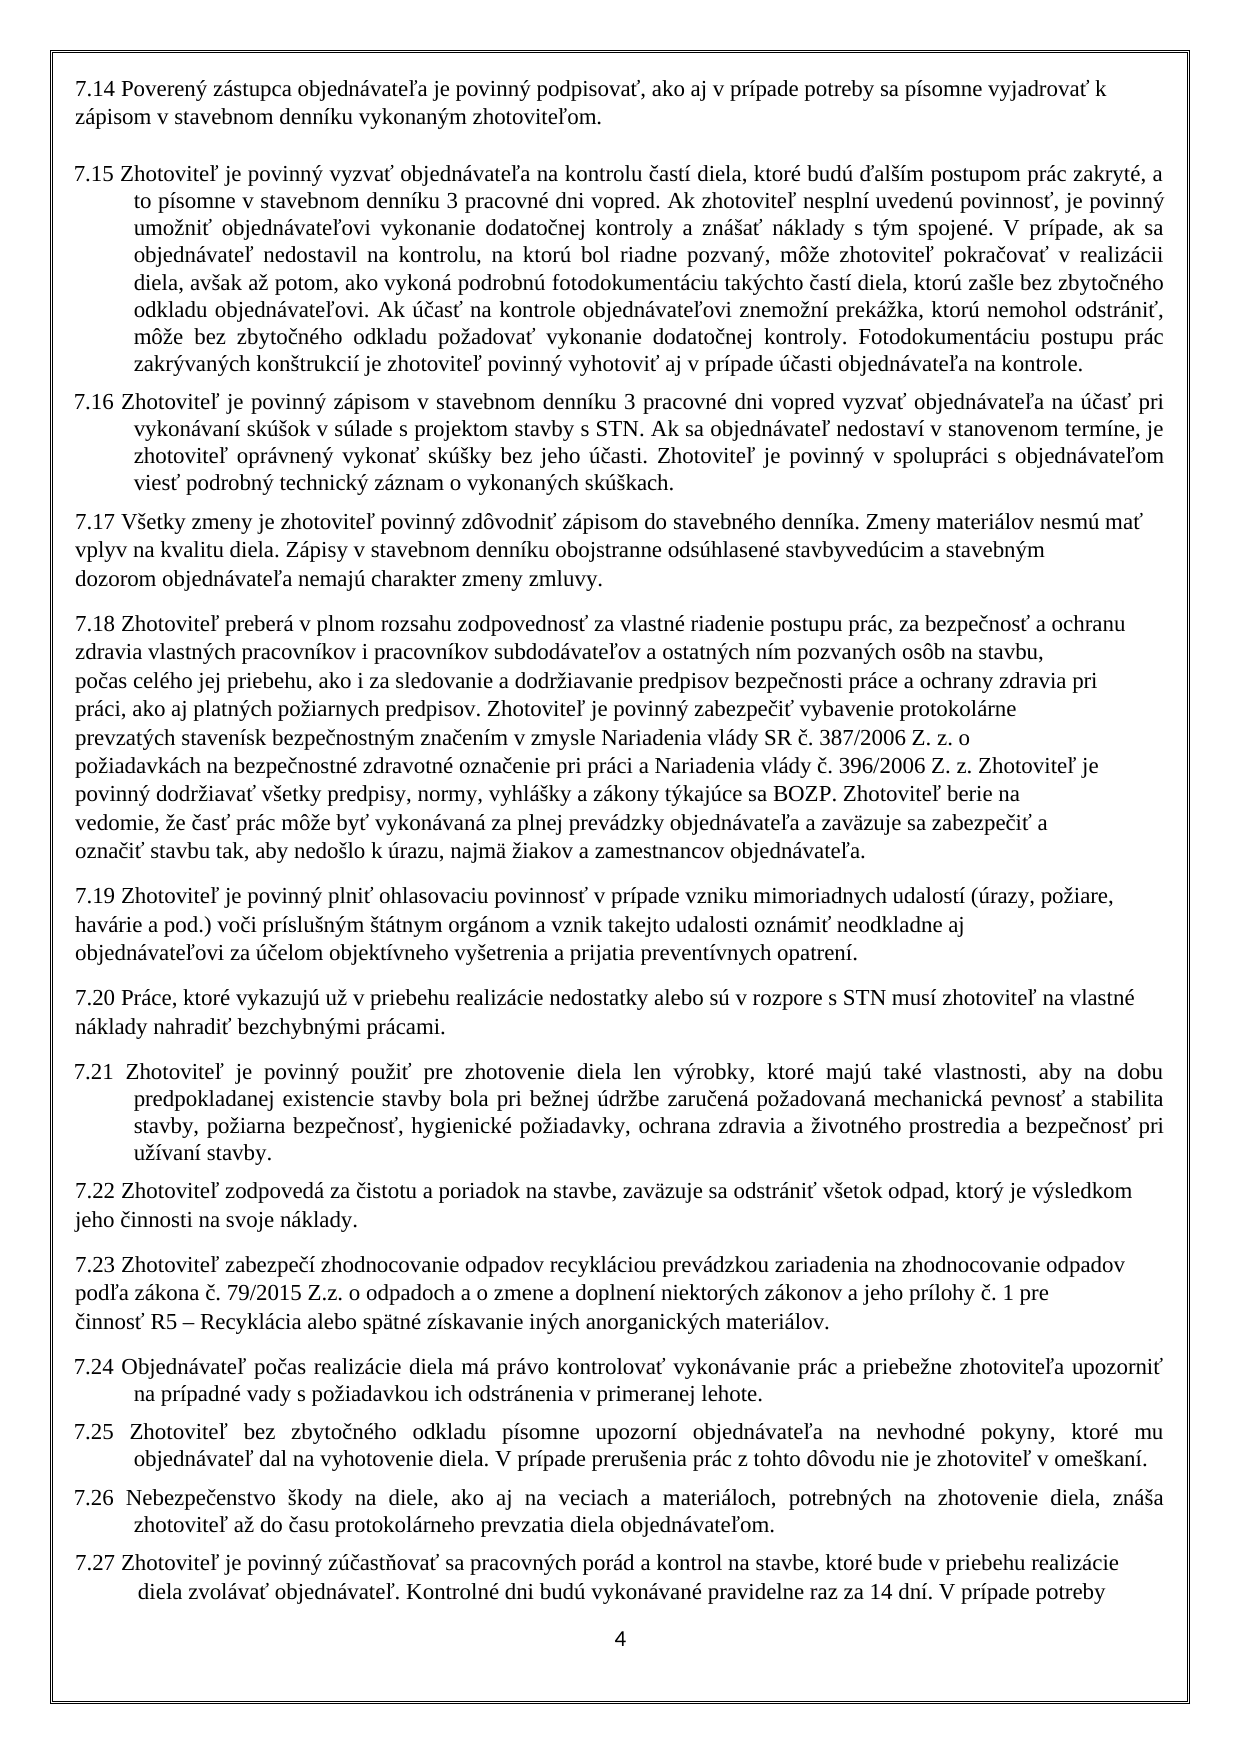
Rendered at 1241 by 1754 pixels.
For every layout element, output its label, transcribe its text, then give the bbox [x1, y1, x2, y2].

text 7.24 Objednávateľ počas realizácie diela má právo kontrolovať vykonávanie prác a priebežne zhotoviteľa upozorniť na prípadné vady s požiadavkou ich odstránenia v primeranej lehote. [73, 1353, 1165, 1406]
text objednávateľovi za účelom objektívneho vyšetrenia a prijatia preventívnych opatrení. [75, 939, 1165, 966]
text 7.15 Zhotoviteľ je povinný vyzvať objednávateľa na kontrolu častí diela, ktoré budú ďalším postupom prác zakryté, a to písomne v stavebnom denníku 3 pracovné dni vopred. Ak zhotoviteľ nesplní uvedenú povinnosť, je povinný umožniť objednávateľovi vykonanie dodatočnej kontroly a znášať náklady s tým spojené. V prípade, ak sa objednávateľ nedostavil na kontrolu, na ktorú bol riadne pozvaný, môže zhotoviteľ pokračovať v realizácii diela, avšak až potom, ako vykoná podrobnú fotodokumentáciu takýchto častí diela, ktorú zašle bez zbytočného odkladu objednávateľovi. Ak účasť na kontrole objednávateľovi znemožní prekážka, ktorú nemohol odstrániť, môže bez zbytočného odkladu požadovať vykonanie dodatočnej kontroly. Fotodokumentáciu postupu prác zakrývaných konštrukcií je zhotoviteľ povinný vyhotoviť aj v prípade účasti objednávateľa na kontrole. [73, 160, 1165, 376]
text podľa zákona č. 79/2015 Z.z. o odpadoch a o zmene a doplnení niektorých zákonov a jeho prílohy č. 1 pre [75, 1279, 1165, 1306]
text prevzatých stavenísk bezpečnostným značením v zmysle Nariadenia vlády SR č. 387/2006 Z. z. o [75, 723, 1165, 750]
text povinný dodržiavať všetky predpisy, normy, vyhlášky a zákony týkajúce sa BOZP. Zhotoviteľ berie na [75, 780, 1165, 807]
text 7.25 Zhotoviteľ bez zbytočného odkladu písomne upozorní objednávateľa na nevhodné pokyny, ktoré mu objednávateľ dal na vyhotovenie diela. V prípade prerušenia prác z tohto dôvodu nie je zhotoviteľ v omeškaní. [73, 1418, 1165, 1472]
text vplyv na kvalitu diela. Zápisy v stavebnom denníku obojstranne odsúhlasené stavbyvedúcim a stavebným [75, 536, 1165, 563]
text práci, ako aj platných požiarnych predpisov. Zhotoviteľ je povinný zabezpečiť vybavenie protokolárne [75, 695, 1165, 721]
text náklady nahradiť bezchybnými prácami. [75, 1013, 1165, 1039]
text jeho činnosti na svoje náklady. [75, 1206, 1165, 1232]
text 7.19 Zhotoviteľ je povinný plniť ohlasovaciu povinnosť v prípade vzniku mimoriadnych udalostí (úrazy, požiare, [75, 882, 1165, 909]
text havárie a pod.) voči príslušným štátnym orgánom a vznik takejto udalosti oznámiť neodkladne aj [75, 911, 1165, 937]
text diela zvolávať objednávateľ. Kontrolné dni budú vykonávané pravidelne raz za 14 dní. V prípade potreby [75, 1578, 1165, 1604]
text zdravia vlastných pracovníkov i pracovníkov subdodávateľov a ostatných ním pozvaných osôb na stavbu, [75, 638, 1165, 664]
text zápisom v stavebnom denníku vykonaným zhotoviteľom. [75, 103, 1158, 130]
text 7.27 Zhotoviteľ je povinný zúčastňovať sa pracovných porád a kontrol na stavbe, ktoré bude v priebehu realizácie [75, 1549, 1165, 1576]
text vedomie, že časť prác môže byť vykonávaná za plnej prevádzky objednávateľa a zaväzuje sa zabezpečiť a [75, 809, 1165, 835]
text 7.22 Zhotoviteľ zodpovedá za čistotu a poriadok na stavbe, zaväzuje sa odstrániť všetok odpad, ktorý je výsledkom [75, 1177, 1165, 1204]
text činnosť R5 – Recyklácia alebo spätné získavanie iných anorganických materiálov. [75, 1308, 1165, 1334]
text 7.14 Poverený zástupca objednávateľa je povinný podpisovať, ako aj v prípade potreby sa písomne vyjadrovať k [75, 75, 1158, 101]
text počas celého jej priebehu, ako i za sledovanie a dodržiavanie predpisov bezpečnosti práce a ochrany zdravia pri [75, 667, 1165, 693]
text požiadavkách na bezpečnostné zdravotné označenie pri práci a Nariadenia vlády č. 396/2006 Z. z. Zhotoviteľ je [75, 752, 1165, 778]
text 7.26 Nebezpečenstvo škody na diele, ako aj na veciach a materiáloch, potrebných na zhotovenie diela, znáša zhotoviteľ až do času protokolárneho prevzatia diela objednávateľom. [73, 1484, 1165, 1537]
text 7.17 Všetky zmeny je zhotoviteľ povinný zdôvodniť zápisom do stavebného denníka. Zmeny materiálov nesmú mať [75, 508, 1165, 534]
text 7.21 Zhotoviteľ je povinný použiť pre zhotovenie diela len výrobky, ktoré majú také vlastnosti, aby na dobu predpokladanej existencie stavby bola pri bežnej údržbe zaručená požadovaná mechanická pevnosť a stabilita stavby, požiarna bezpečnosť, hygienické požiadavky, ochrana zdravia a životného prostredia a bezpečnosť pri užívaní stavby. [73, 1058, 1165, 1166]
text 7.16 Zhotoviteľ je povinný zápisom v stavebnom denníku 3 pracovné dni vopred vyzvať objednávateľa na účasť pri vykonávaní skúšok v súlade s projektom stavby s STN. Ak sa objednávateľ nedostaví v stanovenom termíne, je zhotoviteľ oprávnený vykonať skúšky bez jeho účasti. Zhotoviteľ je povinný v spolupráci s objednávateľom viesť podrobný technický záznam o vykonaných skúškach. [73, 388, 1165, 496]
text označiť stavbu tak, aby nedošlo k úrazu, najmä žiakov a zamestnancov objednávateľa. [75, 837, 1165, 864]
text dozorom objednávateľa nemajú charakter zmeny zmluvy. [75, 565, 1165, 591]
text 7.20 Práce, ktoré vykazujú už v priebehu realizácie nedostatky alebo sú v rozpore s STN musí zhotoviteľ na vlastné [75, 984, 1165, 1011]
text 7.23 Zhotoviteľ zabezpečí zhodnocovanie odpadov recykláciou prevádzkou zariadenia na zhodnocovanie odpadov [75, 1251, 1165, 1277]
text 7.18 Zhotoviteľ preberá v plnom rozsahu zodpovednosť za vlastné riadenie postupu prác, za bezpečnosť a ochranu [75, 610, 1165, 636]
